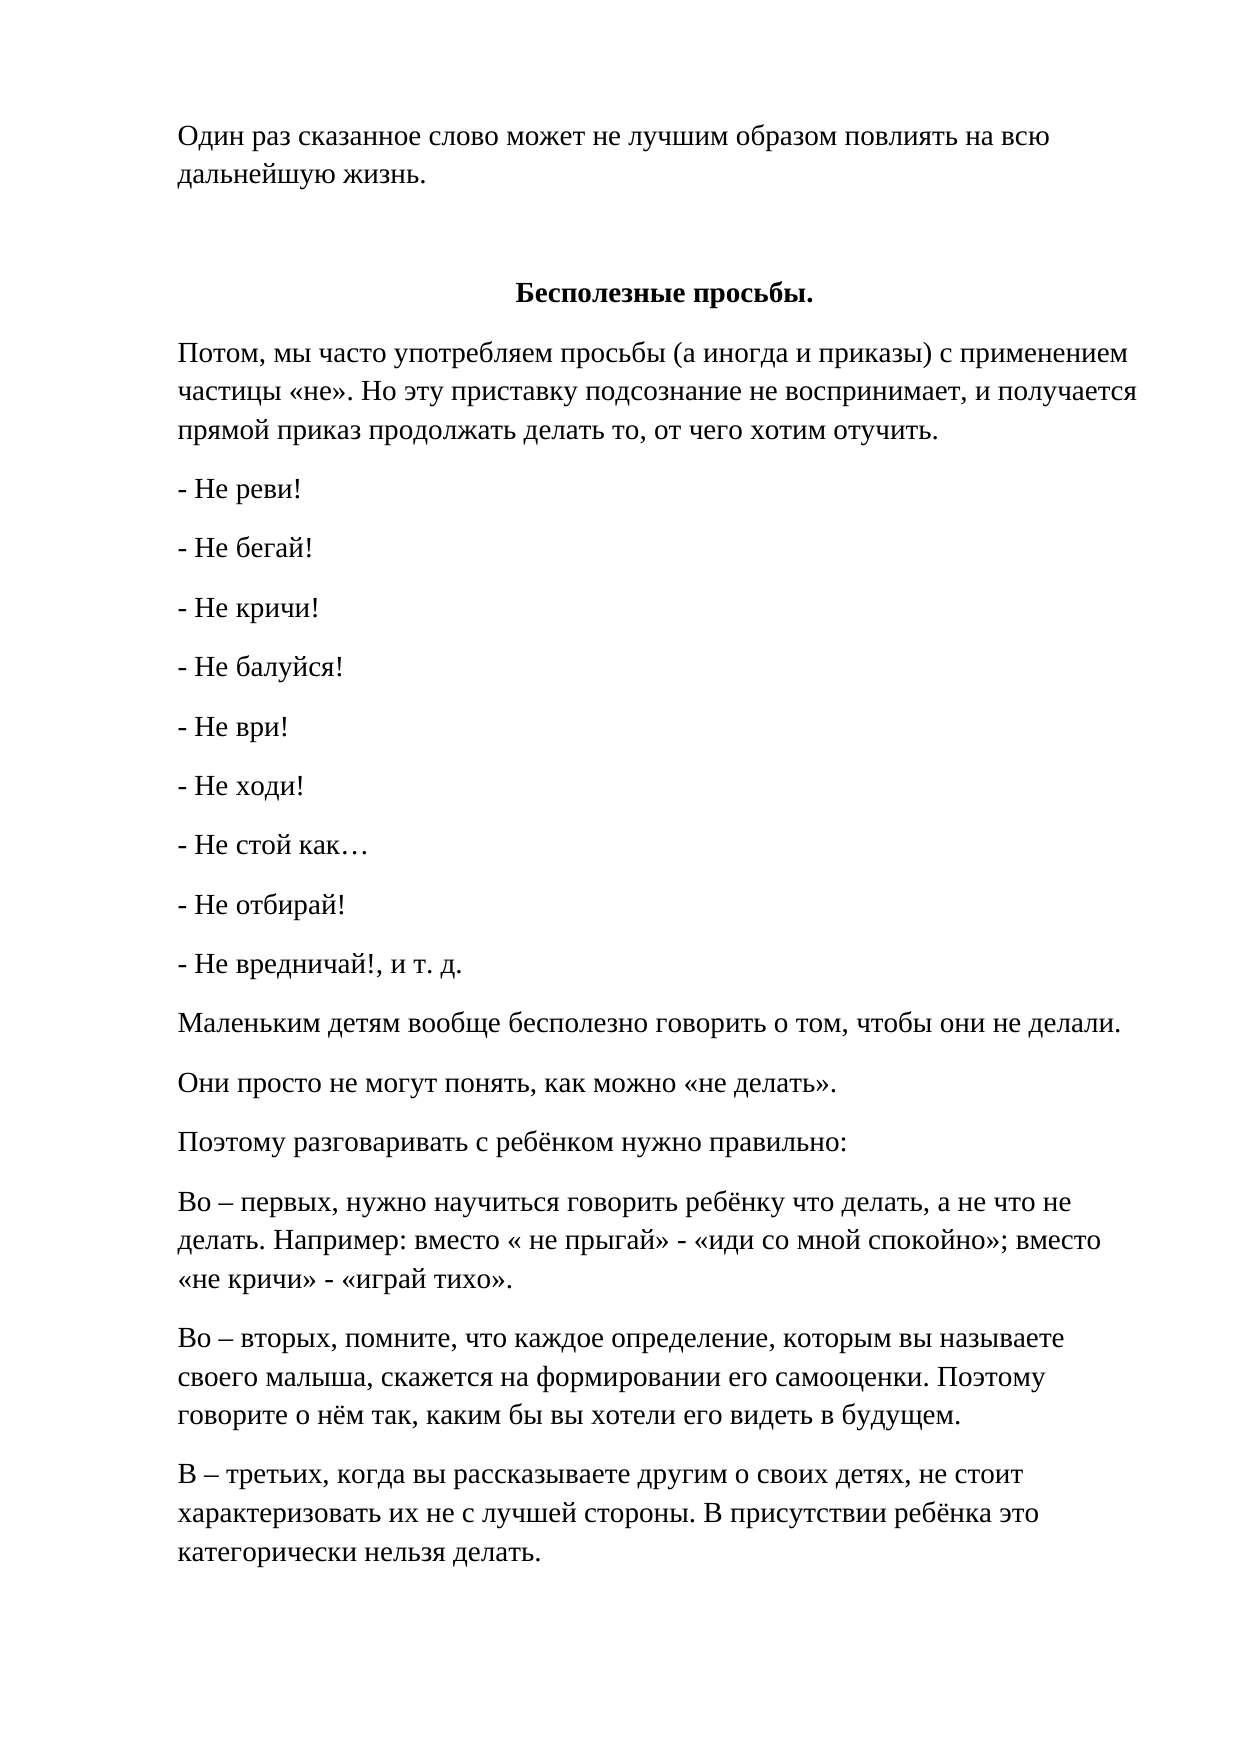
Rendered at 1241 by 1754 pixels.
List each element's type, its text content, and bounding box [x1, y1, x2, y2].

text Один раз сказанное слово может не лучшим образом повлиять на всю дальнейшую жизнь. [177, 118, 1152, 190]
text - Не ходи! [177, 768, 1152, 802]
text - Не бегай! [177, 531, 1152, 564]
text - Не вредничай!, и т. д. [177, 946, 1152, 980]
text - Не ври! [177, 709, 1152, 742]
text Во – вторых, помните, что каждое определение, которым вы называете своего малыша, скажется на формировании его самооценки. Поэтому говорите о нём так, каким бы вы хотели его видеть в будущем. [177, 1320, 1152, 1431]
text - Не отбирай! [177, 887, 1152, 920]
text Маленьким детям вообще бесполезно говорить о том, чтобы они не делали. [177, 1006, 1152, 1039]
text Они просто не могут понять, как можно «не делать». [177, 1065, 1152, 1098]
text Бесполезные просьбы. [177, 275, 1152, 309]
text - Не кричи! [177, 590, 1152, 623]
text Потом, мы часто употребляем просьбы (а иногда и приказы) с применением частицы «не». Но эту приставку подсознание не воспринимает, и получается прямой приказ продолжать делать то, от чего хотим отучить. [177, 335, 1152, 445]
text - Не стой как… [177, 827, 1152, 861]
text - Не реви! [177, 471, 1152, 505]
text - Не балуйся! [177, 649, 1152, 683]
text Поэтому разговаривать с ребёнком нужно правильно: [177, 1124, 1152, 1158]
text Во – первых, нужно научиться говорить ребёнку что делать, а не что не делать. Например: вместо « не прыгай» - «иди со мной спокойно»; вместо «не кричи» - «играй тихо». [177, 1184, 1152, 1294]
text В – третьих, когда вы рассказываете другим о своих детях, не стоит характеризовать их не с лучшей стороны. В присутствии ребёнка это категорически нельзя делать. [177, 1457, 1152, 1567]
